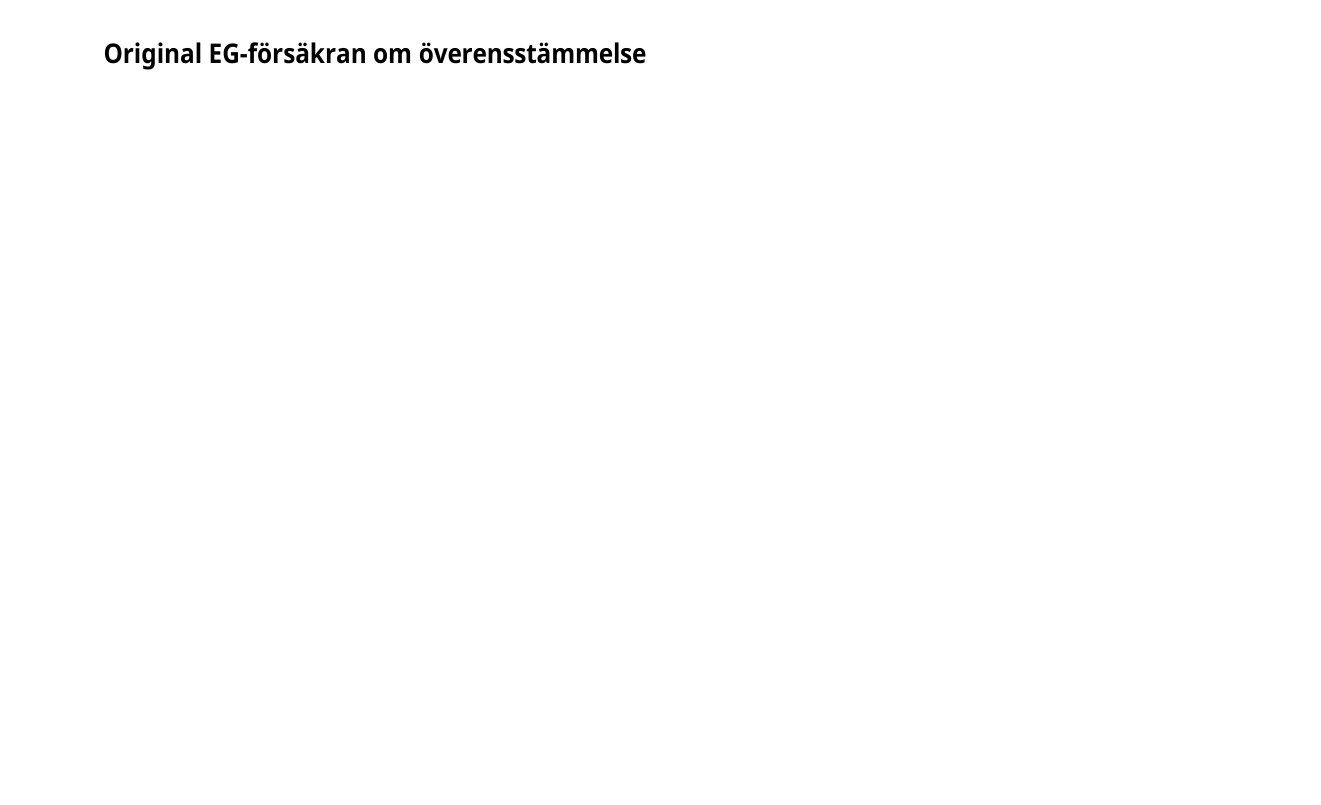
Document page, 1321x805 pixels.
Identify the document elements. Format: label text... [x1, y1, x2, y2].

text Original EG-försäkran om överensstämmelse [103, 39, 1258, 69]
